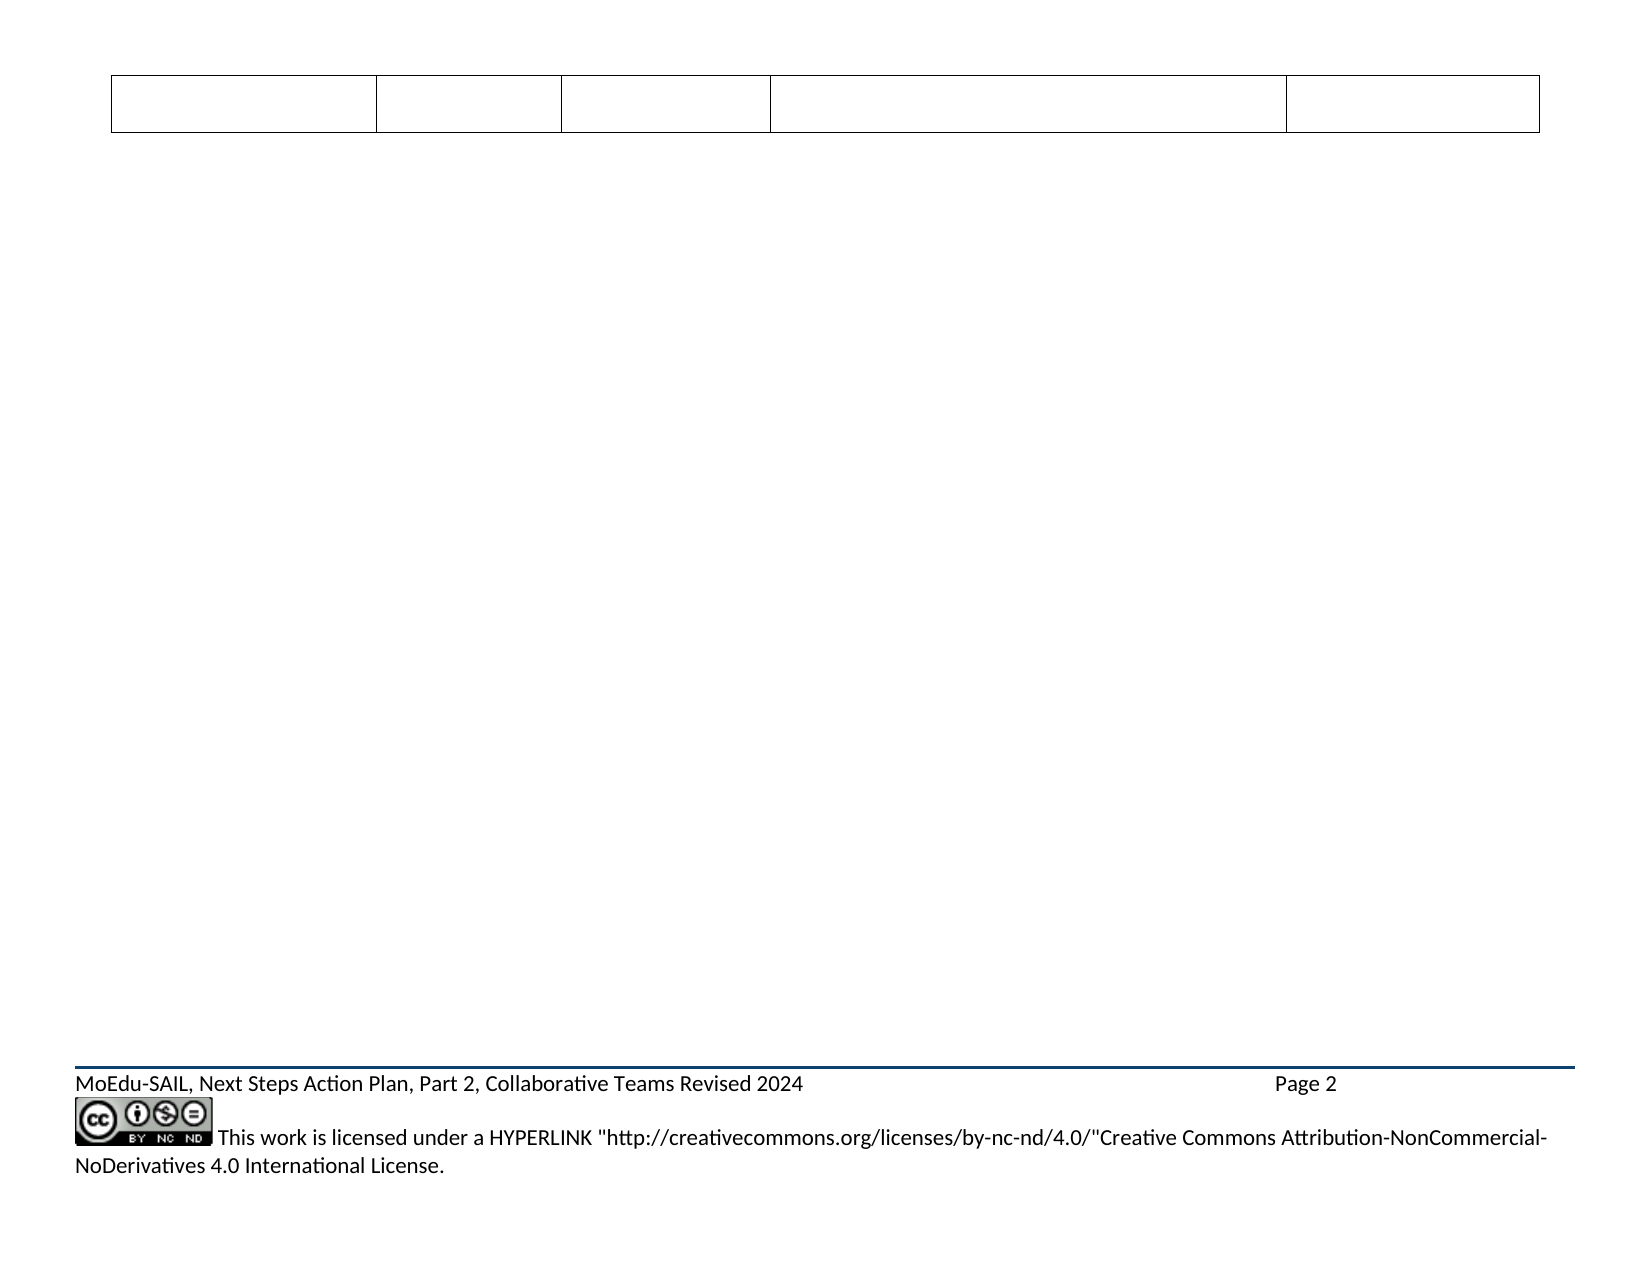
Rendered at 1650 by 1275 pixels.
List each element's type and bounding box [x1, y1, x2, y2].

table_cell [1287, 76, 1539, 132]
table_cell [771, 76, 1286, 132]
table_cell [112, 76, 376, 132]
picture [75, 1097, 213, 1146]
table_cell [562, 76, 770, 132]
table_cell [377, 76, 561, 132]
